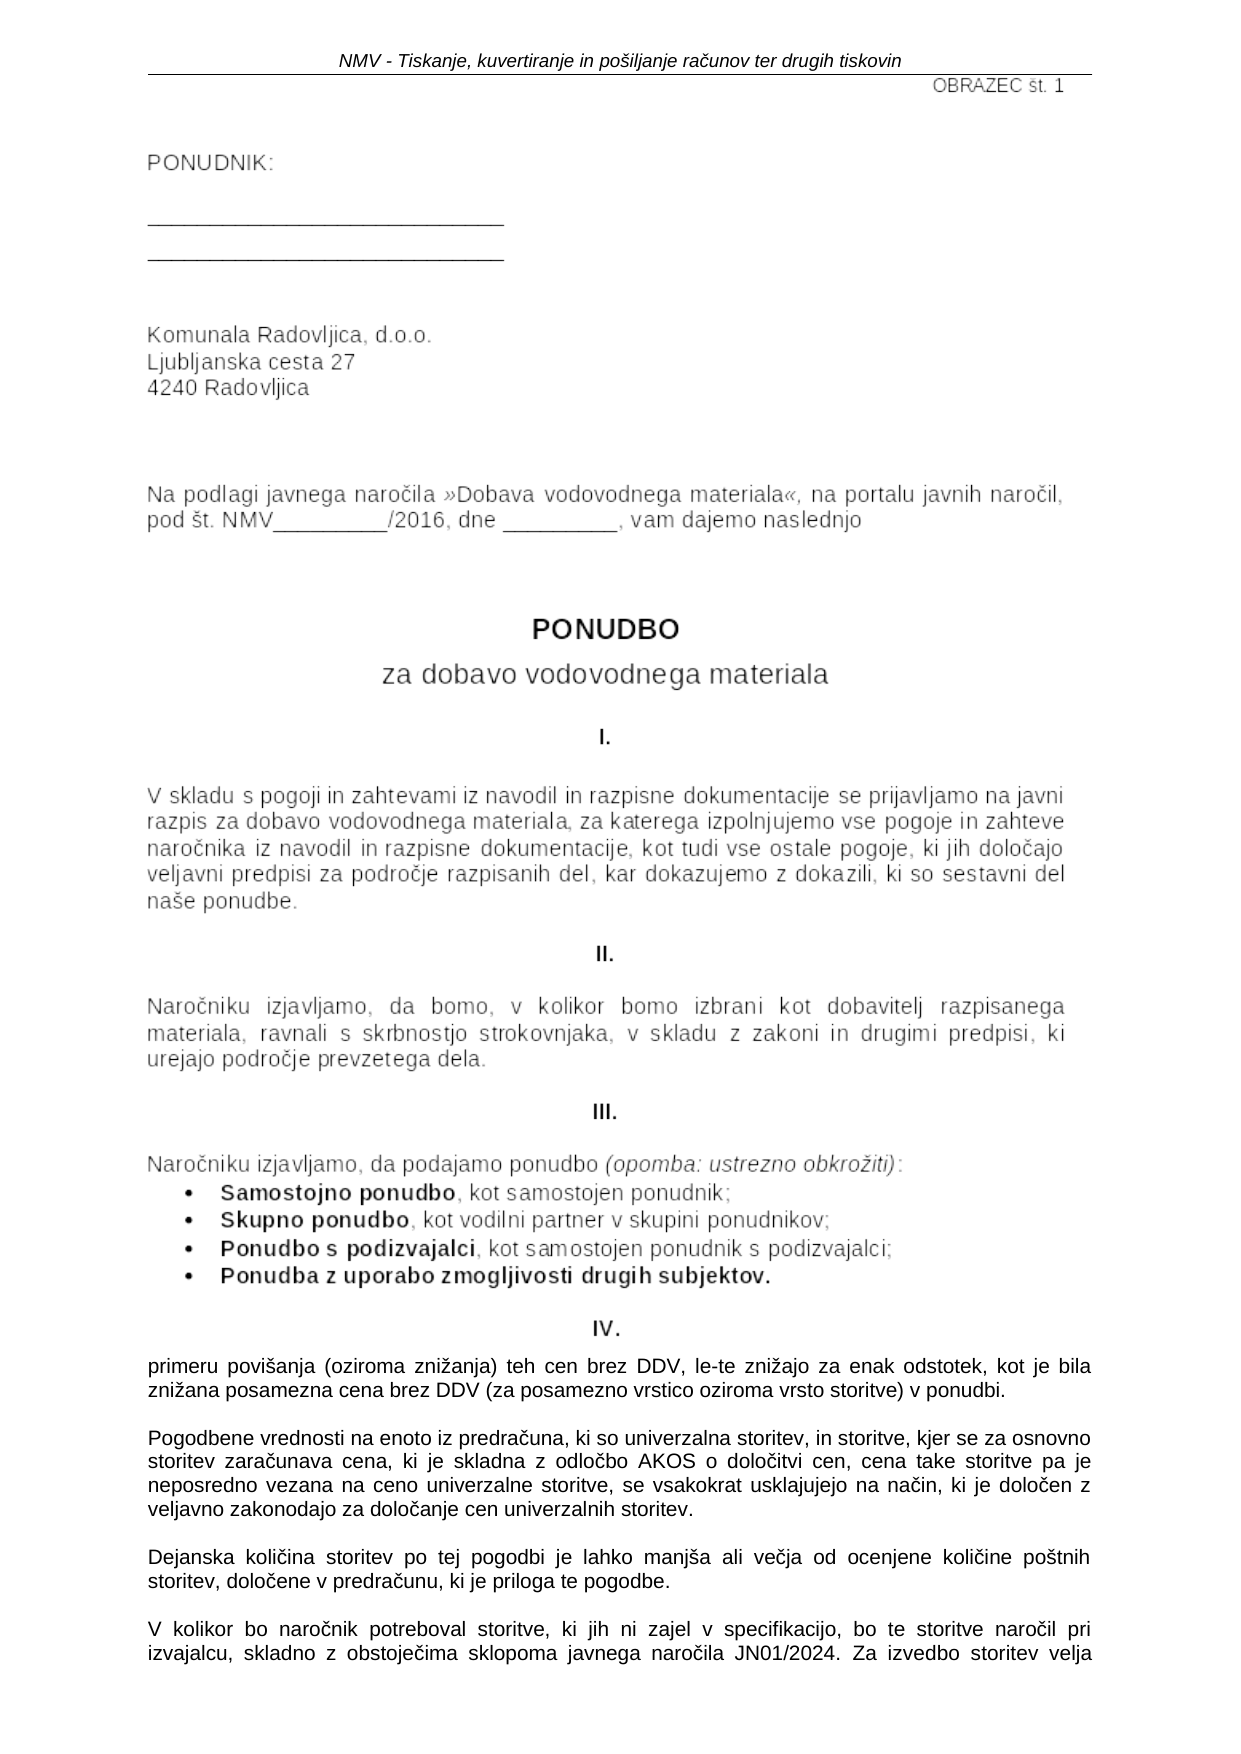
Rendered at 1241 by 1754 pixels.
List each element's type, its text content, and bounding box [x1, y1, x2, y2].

text Dejanska količina storitev po tej pogodbi je lahko manjša ali večja od ocenjene količine poštnih storitev, določene v predračunu, ki je priloga te pogodbe. [148, 1545, 1092, 1593]
text Storitve se obračunavajo po cenah, ki so fiksne ves čas pogodbenega razmerja, razen za cene storitev, ki se obračunavajo po cenah veljavnega cenika izvajalca storitev, na katerega je Agencija za komunikacijska omrežja in storitve Republike Slovenije (AKOS) dala soglasje. Če ponudnik ponudi nižje cene od cen, ki so objavljene v veljavnem ceniku in za katere daje soglasje AKOS, potem se v primeru povišanja (oziroma znižanja) teh cen brez DDV, le-te znižajo za enak odstotek, kot je bila znižana posamezna cena brez DDV (za posamezno vrstico oziroma vrsto storitve) v ponudbi. [148, 1353, 1092, 1401]
text Pogodbene vrednosti na enoto iz predračuna, ki so univerzalna storitev, in storitve, kjer se za osnovno storitev zaračunava cena, ki je skladna z odločbo AKOS o določitvi cen, cena take storitve pa je neposredno vezana na ceno univerzalne storitve, se vsakokrat usklajujejo na način, ki je določen z veljavno zakonodajo za določanje cen univerzalnih storitev. [148, 1425, 1092, 1521]
text V kolikor bo naročnik potreboval storitve, ki jih ni zajel v specifikacijo, bo te storitve naročil pri izvajalcu, skladno z obstoječima sklopoma javnega naročila JN01/2024. Za izvedbo storitev velja uradno veljavni cenik, ki ga je izvajalec priložil ponudbi. Izvajalec za izvedbo drugih storitev priznava naročniku ______ % popust. [148, 1617, 1092, 1665]
